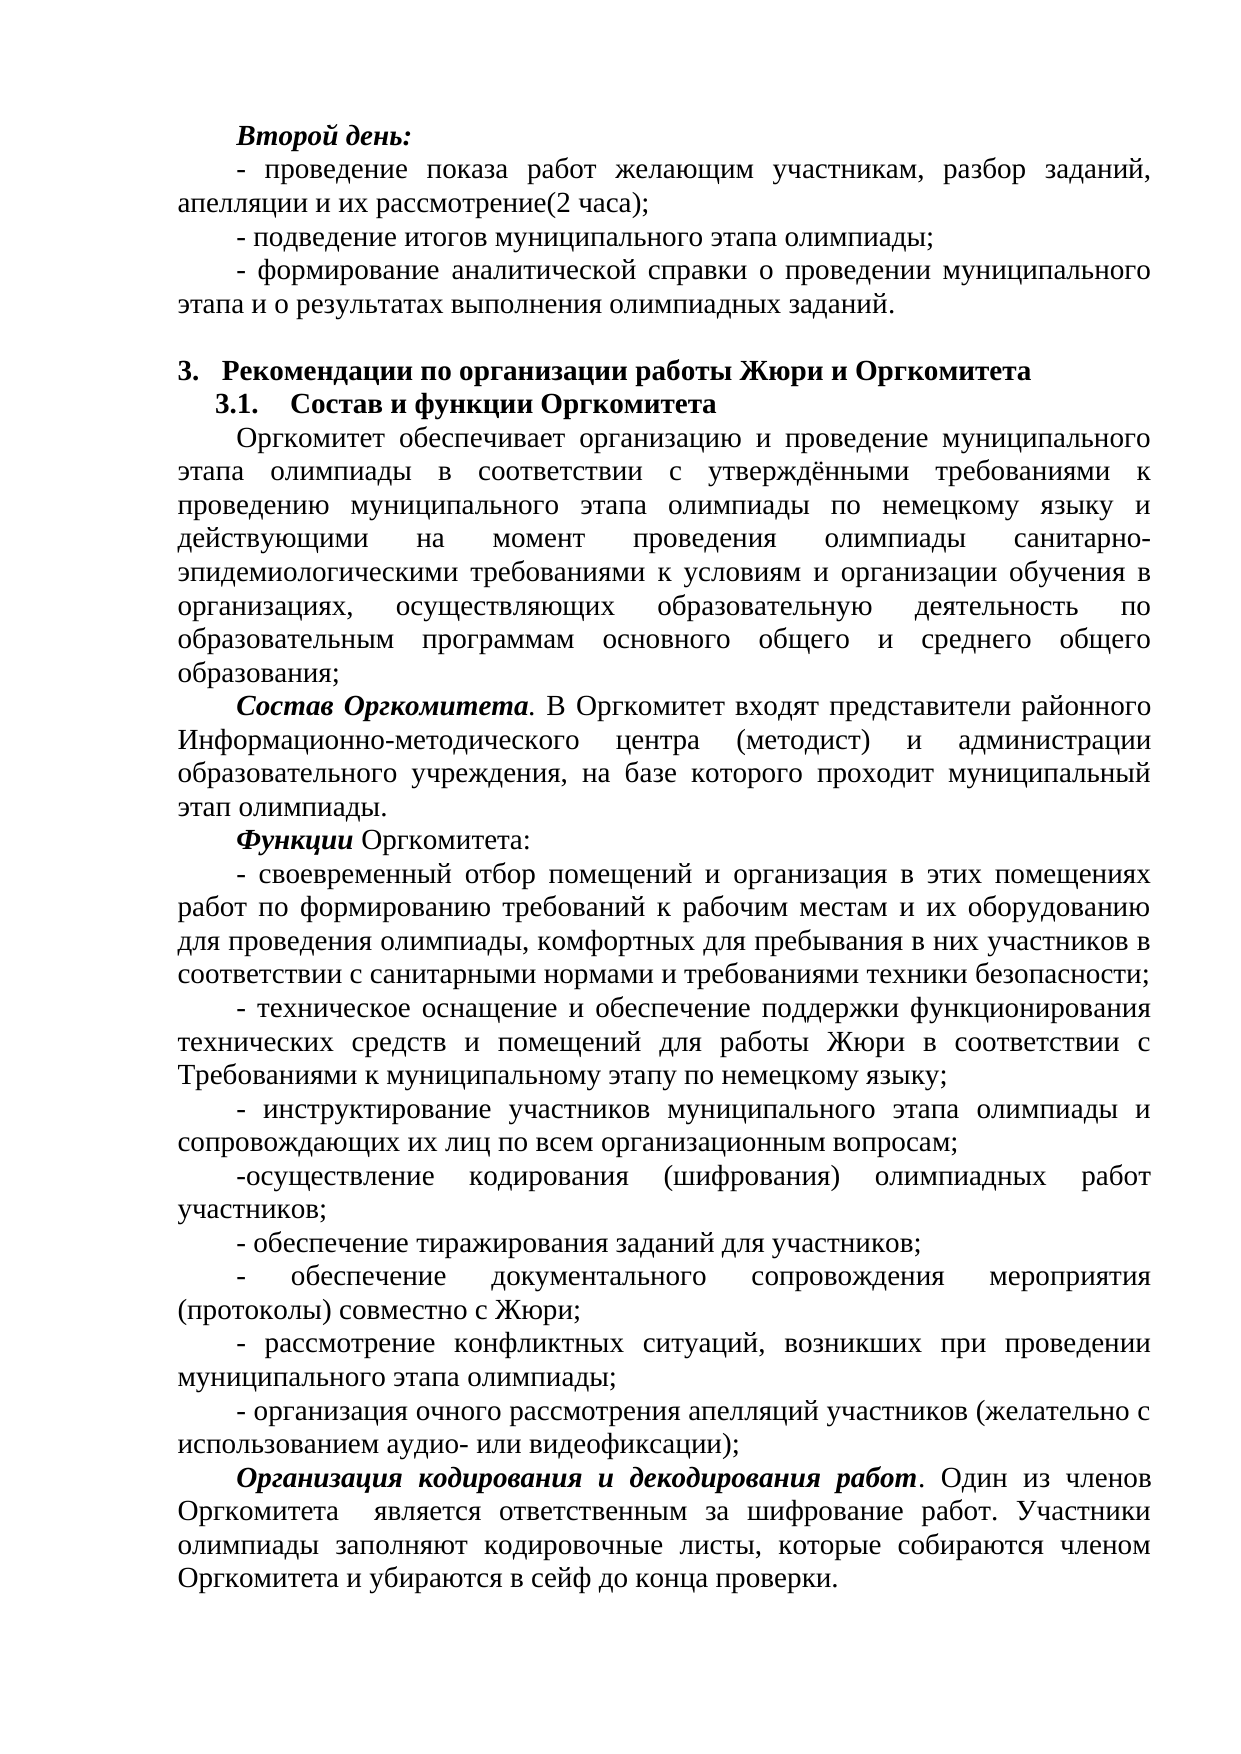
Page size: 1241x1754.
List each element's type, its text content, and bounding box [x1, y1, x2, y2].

text -осуществление кодирования (шифрования) олимпиадных работ участников; [177, 1158, 1152, 1225]
text Оргкомитет обеспечивает организацию и проведение муниципального этапа олимпиады в соответствии с утверждёнными требованиями к проведению муниципального этапа олимпиады по немецкому языку и действующими на момент проведения олимпиады санитарно-эпидемиологическими требованиями к условиям и организации обучения в организациях, осуществляющих образовательную деятельность по образовательным программам основного общего и среднего общего образования; [177, 420, 1152, 688]
text - обеспечение тиражирования заданий для участников; [177, 1225, 1152, 1258]
text - инструктирование участников муниципального этапа олимпиады и сопровождающих их лиц по всем организационным вопросам; [177, 1091, 1152, 1158]
text Организация кодирования и декодирования работ. Один из членов Оргкомитета является ответственным за шифрование работ. Участники олимпиады заполняют кодировочные листы, которые собираются членом Оргкомитета и убираются в сейф до конца проверки. [177, 1460, 1152, 1594]
text - своевременный отбор помещений и организация в этих помещениях работ по формированию требований к рабочим местам и их оборудованию для проведения олимпиады, комфортных для пребывания в них участников в соответствии с санитарными нормами и требованиями техники безопасности; [177, 856, 1152, 990]
list Состав и функции Оргкомитета [215, 386, 1152, 420]
text - подведение итогов муниципального этапа олимпиады; [177, 219, 1152, 252]
text Состав Оргкомитета. В Оргкомитет входят представители районного Информационно-методического центра (методист) и администрации образовательного учреждения, на базе которого проходит муниципальный этап олимпиады. [177, 688, 1152, 822]
text - организация очного рассмотрения апелляций участников (желательно с использованием аудио- или видеофиксации); [177, 1393, 1152, 1460]
text - техническое оснащение и обеспечение поддержки функционирования технических средств и помещений для работы Жюри в соответствии с Требованиями к муниципальному этапу по немецкому языку; [177, 990, 1152, 1091]
text - проведение показа работ желающим участникам, разбор заданий, апелляции и их рассмотрение(2 часа); [177, 152, 1152, 219]
list Рекомендации по организации работы Жюри и Оргкомитета [177, 353, 1152, 386]
text - обеспечение документального сопровождения мероприятия (протоколы) совместно с Жюри; [177, 1258, 1152, 1326]
text - рассмотрение конфликтных ситуаций, возникших при проведении муниципального этапа олимпиады; [177, 1326, 1152, 1393]
text - формирование аналитической справки о проведении муниципального этапа и о результатах выполнения олимпиадных заданий. [177, 252, 1152, 319]
text Второй день: [177, 118, 1152, 152]
text Функции Оргкомитета: [177, 822, 1152, 856]
